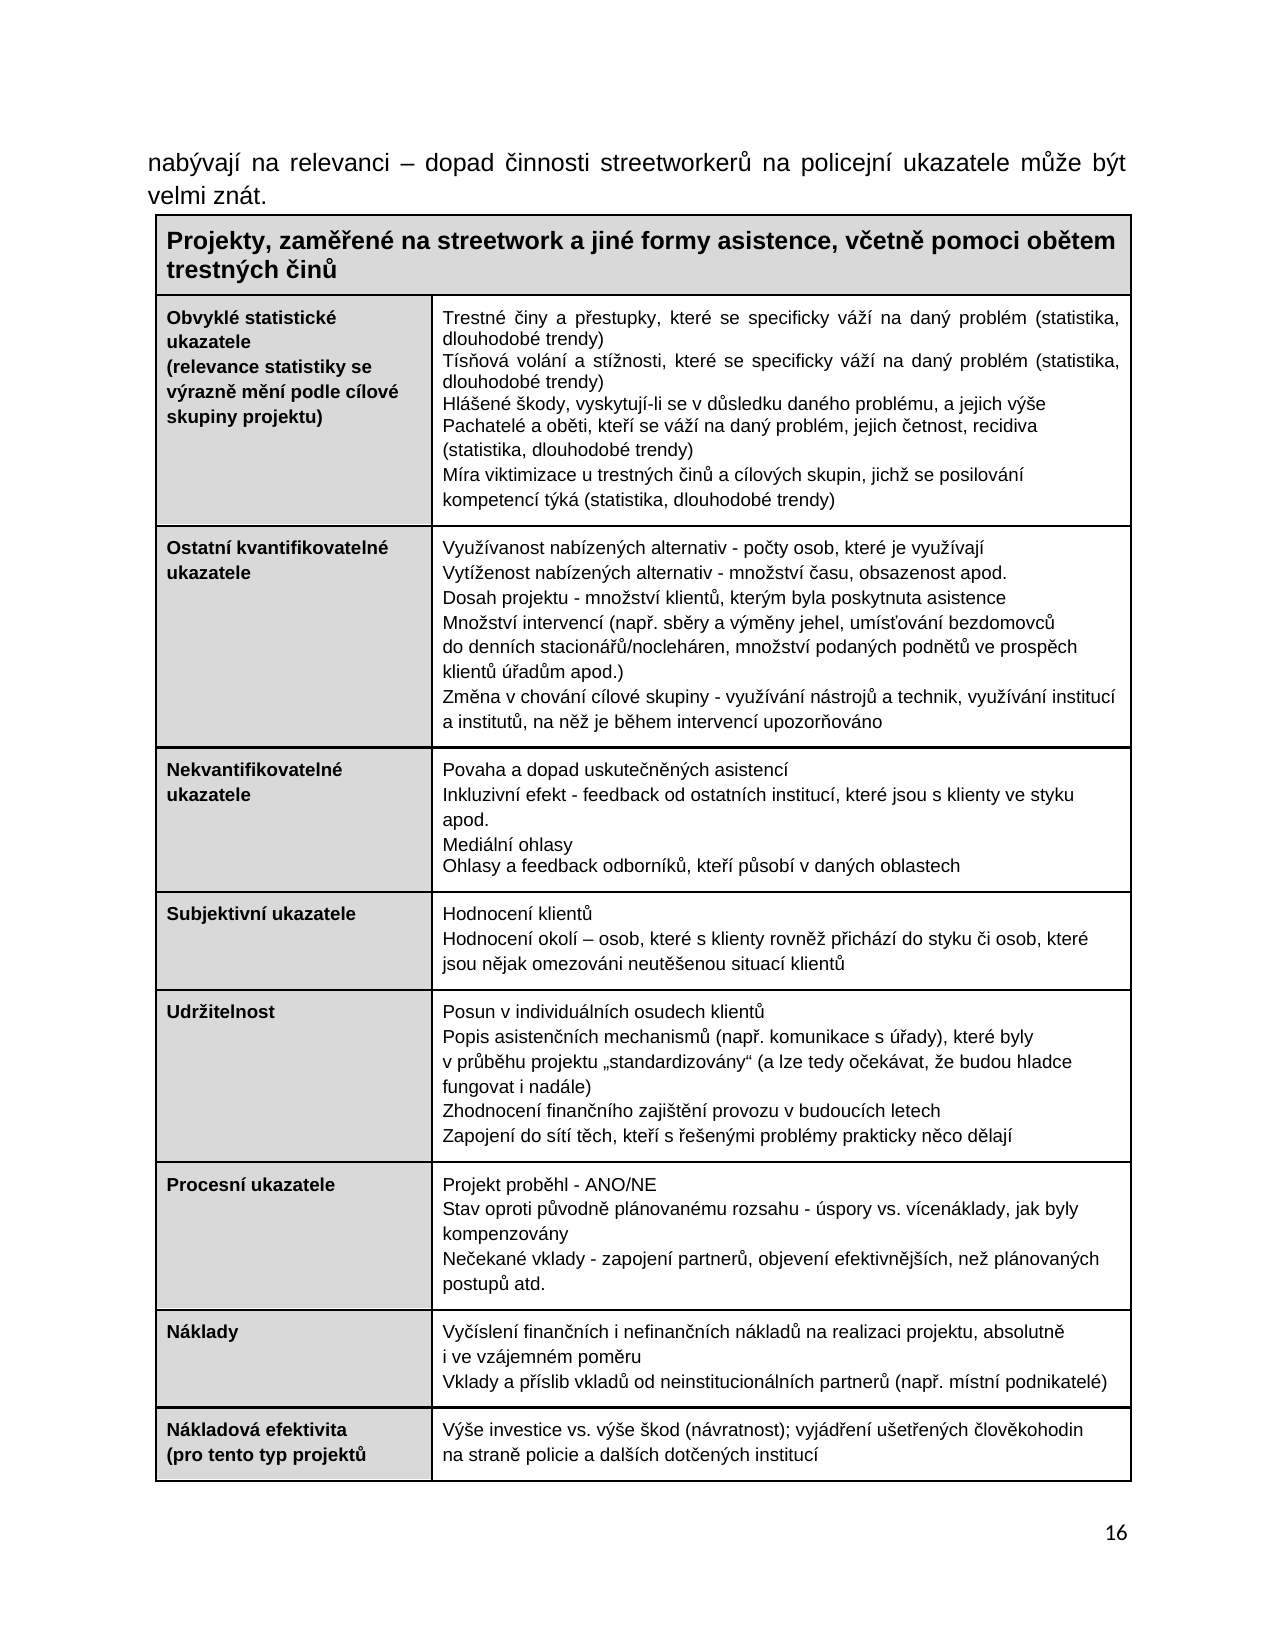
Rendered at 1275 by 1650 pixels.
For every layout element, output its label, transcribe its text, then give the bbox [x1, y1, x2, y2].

table_cell Hodnocení klientů Hodnocení okolí – osob, které s klienty rovněž přichází do styku či osob, které jsou nějak omezováni neutěšenou situací klientů [433, 893, 1130, 989]
table_header Projekty, zaměřené na streetwork a jiné formy asistence, včetně pomoci obětem trestných činů [157, 216, 1130, 294]
table_cell Využívanost nabízených alternativ - počty osob, které je využívají Vytíženost nabízených alternativ - množství času, obsazenost apod. Dosah projektu - množství klientů, kterým byla poskytnuta asistence Množství intervencí (např. sběry a výměny jehel, umísťování bezdomovců do denních stacionářů/nocleháren, množství podaných podnětů ve prospěch klientů úřadům apod.) Změna v chování cílové skupiny - využívání nástrojů a technik, využívání institucí a institutů, na něž je během intervencí upozorňováno [433, 527, 1130, 746]
table_cell Ostatní kvantifikovatelné ukazatele [157, 527, 431, 746]
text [148, 148, 1127, 209]
table_cell Nekvantifikovatelné ukazatele [157, 749, 431, 891]
table_cell Vyčíslení finančních i nefinančních nákladů na realizaci projektu, absolutně i ve vzájemném poměru Vklady a příslib vkladů od neinstitucionálních partnerů (např. místní podnikatelé) [433, 1311, 1130, 1406]
table_cell Trestné činy a přestupky, které se specificky váží na daný problém (statistika, dlouhodobé trendy) Tísňová volání a stížnosti, které se specificky váží na daný problém (statistika, dlouhodobé trendy) Hlášené škody, vyskytují-li se v důsledku daného problému, a jejich výše Pachatelé a oběti, kteří se váží na daný problém, jejich četnost, recidiva (statistika, dlouhodobé trendy) Míra viktimizace u trestných činů a cílových skupin, jichž se posilování kompetencí týká (statistika, dlouhodobé trendy) [433, 296, 1130, 524]
table_cell Projekt proběhl - ANO/NE Stav oproti původně plánovanému rozsahu - úspory vs. vícenáklady, jak byly kompenzovány Nečekané vklady - zapojení partnerů, objevení efektivnějších, než plánovaných postupů atd. [433, 1163, 1130, 1308]
table_cell Povaha a dopad uskutečněných asistencí Inkluzivní efekt - feedback od ostatních institucí, které jsou s klienty ve styku apod. Mediální ohlasy Ohlasy a feedback odborníků, kteří působí v daných oblastech [433, 749, 1130, 891]
table_cell Procesní ukazatele [157, 1163, 431, 1308]
table_cell Obvyklé statistické ukazatele (relevance statistiky se výrazně mění podle cílové skupiny projektu) [157, 296, 431, 524]
table_cell Náklady [157, 1311, 431, 1406]
table_cell Subjektivní ukazatele [157, 893, 431, 989]
table_cell Posun v individuálních osudech klientů Popis asistenčních mechanismů (např. komunikace s úřady), které byly v průběhu projektu „standardizovány“ (a lze tedy očekávat, že budou hladce fungovat i nadále) Zhodnocení finančního zajištění provozu v budoucích letech Zapojení do sítí těch, kteří s řešenými problémy prakticky něco dělají [433, 991, 1130, 1161]
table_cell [157, 1409, 431, 1479]
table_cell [433, 1409, 1130, 1479]
table_cell Udržitelnost [157, 991, 431, 1161]
